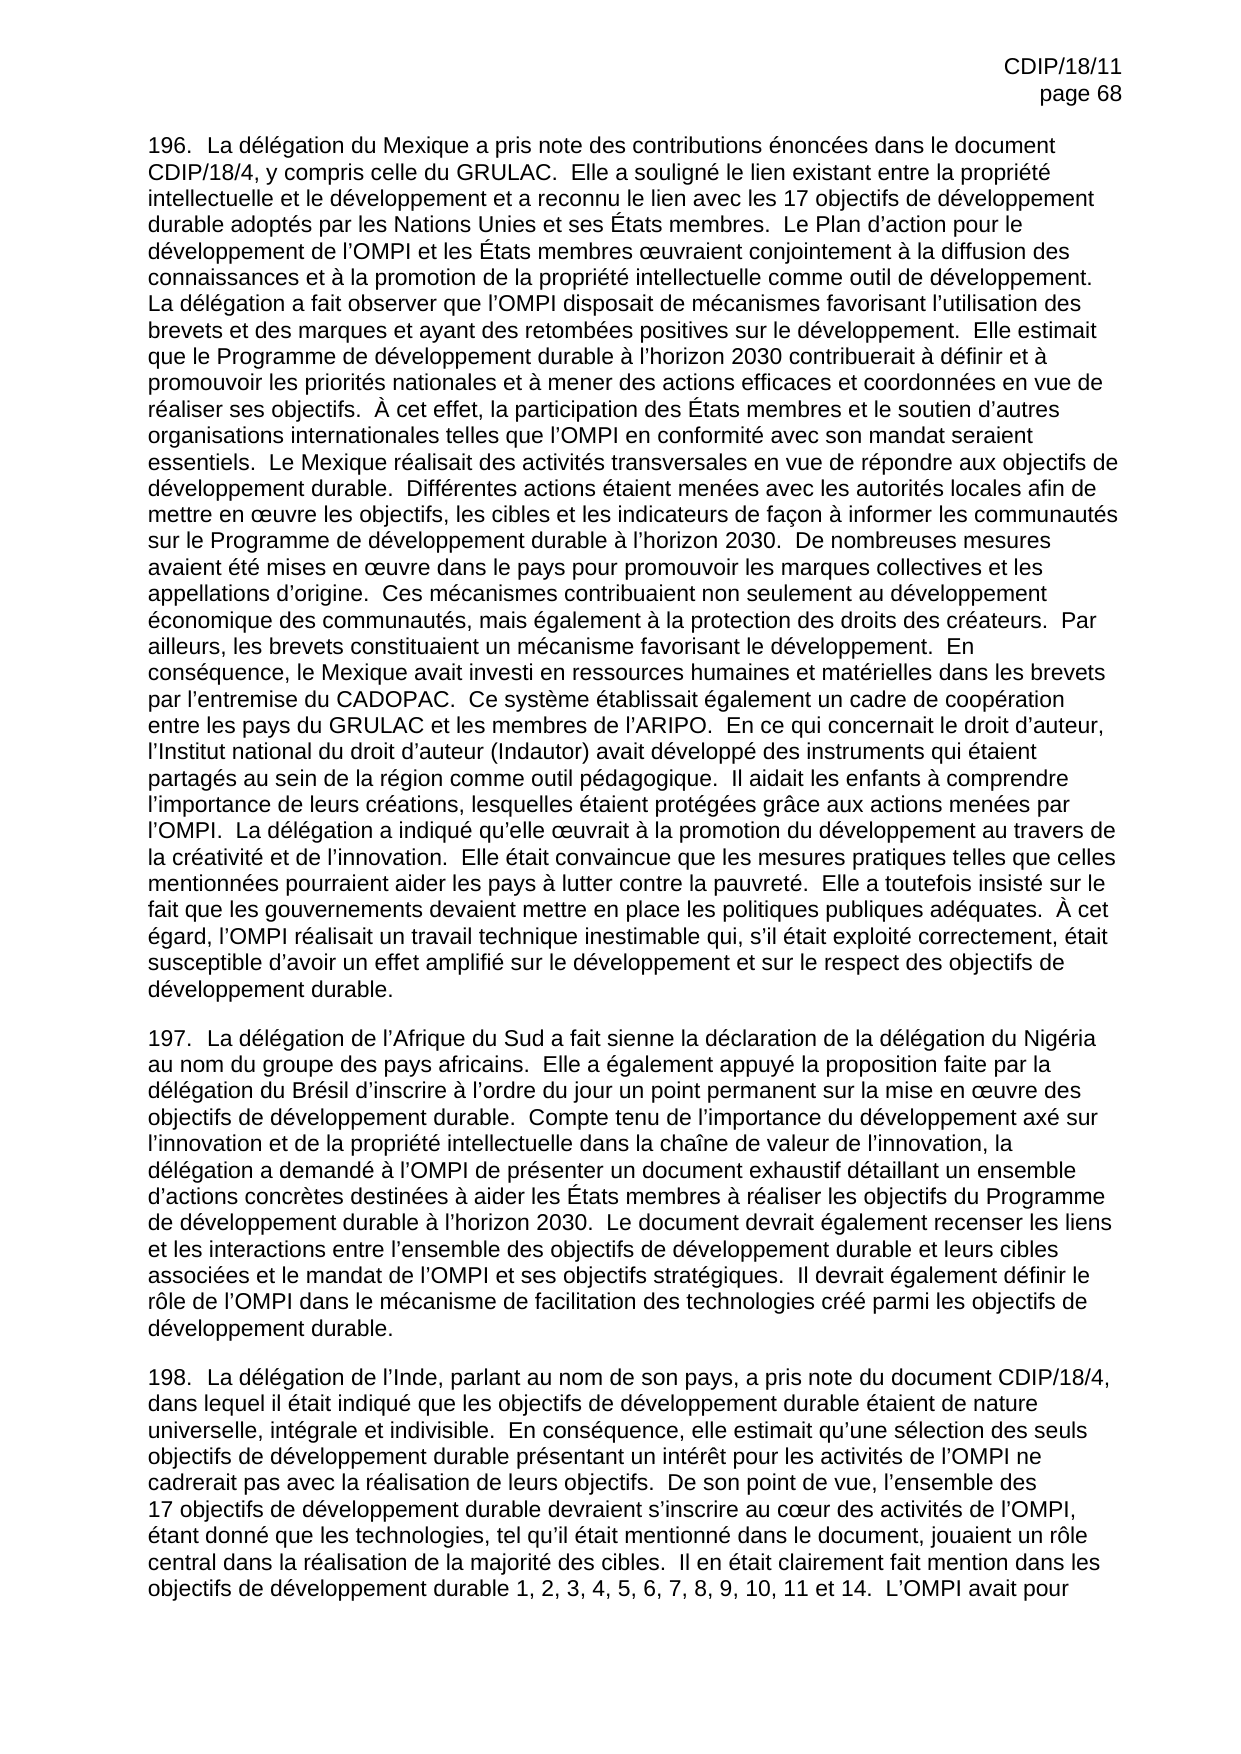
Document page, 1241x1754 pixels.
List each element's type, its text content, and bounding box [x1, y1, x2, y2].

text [148, 1364, 1122, 1601]
text La délégation de l’Afrique du Sud a fait sienne la déclaration de la délégation du Nigéria au nom du groupe des pays africains. Elle a également appuyé la proposition faite par la délégation du Brésil d’inscrire à l’ordre du jour un point permanent sur la mise en œuvre des objectifs de développement durable. Compte tenu de l’importance du développement axé sur l’innovation et de la propriété intellectuelle dans la chaîne de valeur de l’innovation, la délégation a demandé à l’OMPI de présenter un document exhaustif détaillant un ensemble d’actions concrètes destinées à aider les États membres à réaliser les objectifs du Programme de développement durable à l’horizon 2030. Le document devrait également recenser les liens et les interactions entre l’ensemble des objectifs de développement durable et leurs cibles associées et le mandat de l’OMPI et ses objectifs stratégiques. Il devrait également définir le rôle de l’OMPI dans le mécanisme de facilitation des technologies créé parmi les objectifs de développement durable. [148, 1025, 1122, 1341]
text La délégation du Mexique a pris note des contributions énoncées dans le document CDIP/18/4, y compris celle du GRULAC. Elle a souligné le lien existant entre la propriété intellectuelle et le développement et a reconnu le lien avec les 17 objectifs de développement durable adoptés par les Nations Unies et ses États membres. Le Plan d’action pour le développement de l’OMPI et les États membres œuvraient conjointement à la diffusion des connaissances et à la promotion de la propriété intellectuelle comme outil de développement. La délégation a fait observer que l’OMPI disposait de mécanismes favorisant l’utilisation des brevets et des marques et ayant des retombées positives sur le développement. Elle estimait que le Programme de développement durable à l’horizon 2030 contribuerait à définir et à promouvoir les priorités nationales et à mener des actions efficaces et coordonnées en vue de réaliser ses objectifs. À cet effet, la participation des États membres et le soutien d’autres organisations internationales telles que l’OMPI en conformité avec son mandat seraient essentiels. Le Mexique réalisait des activités transversales en vue de répondre aux objectifs de développement durable. Différentes actions étaient menées avec les autorités locales afin de mettre en œuvre les objectifs, les cibles et les indicateurs de façon à informer les communautés sur le Programme de développement durable à l’horizon 2030. De nombreuses mesures avaient été mises en œuvre dans le pays pour promouvoir les marques collectives et les appellations d’origine. Ces mécanismes contribuaient non seulement au développement économique des communautés, mais également à la protection des droits des créateurs. Par ailleurs, les brevets constituaient un mécanisme favorisant le développement. En conséquence, le Mexique avait investi en ressources humaines et matérielles dans les brevets par l’entremise du CADOPAC. Ce système établissait également un cadre de coopération entre les pays du GRULAC et les membres de l’ARIPO. En ce qui concernait le droit d’auteur, l’Institut national du droit d’auteur (Indautor) avait développé des instruments qui étaient partagés au sein de la région comme outil pédagogique. Il aidait les enfants à comprendre l’importance de leurs créations, lesquelles étaient protégées grâce aux actions menées par l’OMPI. La délégation a indiqué qu’elle œuvrait à la promotion du développement au travers de la créativité et de l’innovation. Elle était convaincue que les mesures pratiques telles que celles mentionnées pourraient aider les pays à lutter contre la pauvreté. Elle a toutefois insisté sur le fait que les gouvernements devaient mettre en place les politiques publiques adéquates. À cet égard, l’OMPI réalisait un travail technique inestimable qui, s’il était exploité correctement, était susceptible d’avoir un effet amplifié sur le développement et sur le respect des objectifs de développement durable. [148, 132, 1122, 1002]
